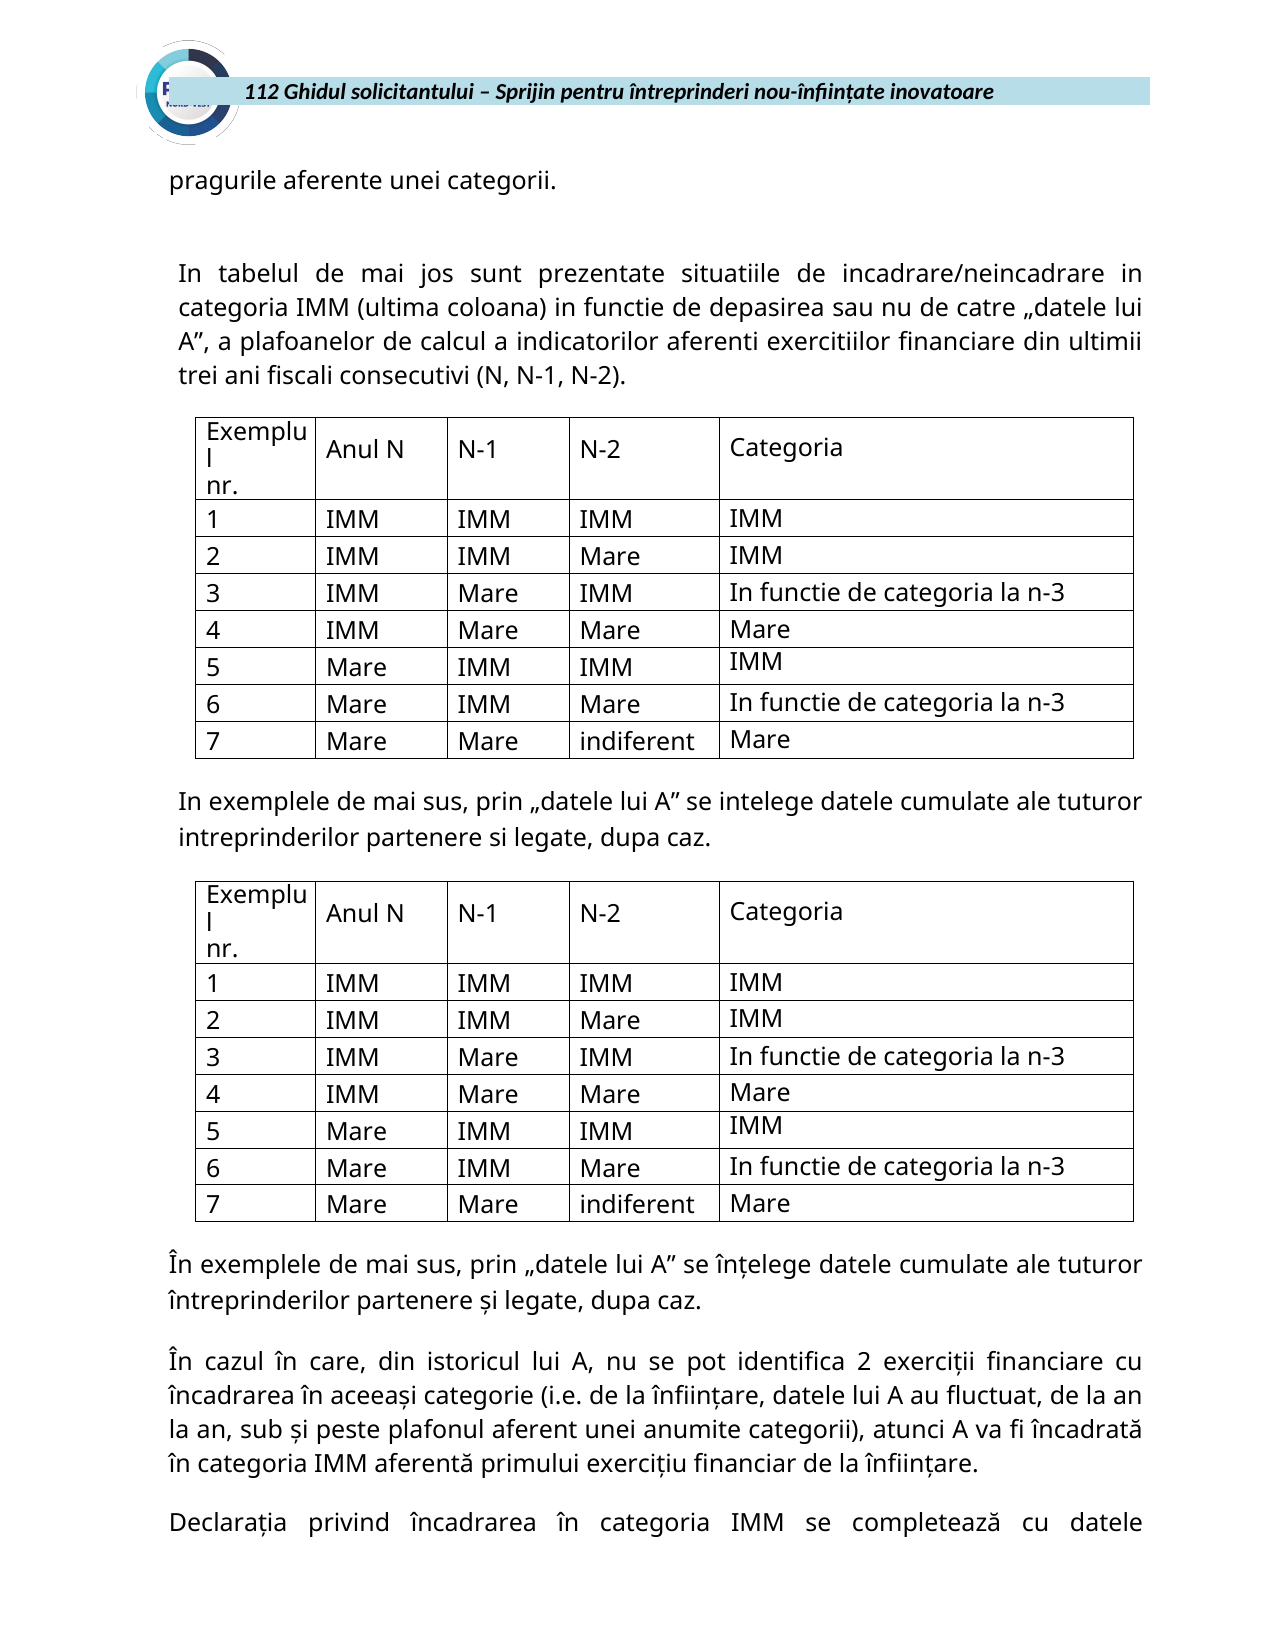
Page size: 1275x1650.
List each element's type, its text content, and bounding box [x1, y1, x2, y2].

table_cell Mare [448, 611, 569, 647]
table_cell IMM [316, 611, 447, 647]
table_cell 4 [196, 611, 315, 647]
table_cell IMM [720, 964, 1133, 1000]
table_cell IMM [316, 1075, 447, 1111]
table_cell IMM [316, 1038, 447, 1074]
table_cell Mare [316, 648, 447, 684]
picture [136, 40, 241, 145]
table_cell Mare [720, 611, 1133, 647]
table_cell IMM [448, 964, 569, 1000]
table_cell IMM [720, 500, 1133, 536]
table_header Anul N [316, 418, 447, 499]
table_cell IMM [720, 1112, 1133, 1147]
table_cell 5 [196, 648, 315, 684]
table_cell 6 [196, 685, 315, 721]
table_cell IMM [448, 500, 569, 536]
table_cell IMM [448, 1001, 569, 1037]
table_cell IMM [448, 537, 569, 573]
text În exemplele de mai sus, prin „datele lui A” se înțelege datele cumulate ale tuturor întreprinderilor partenere și legate, dupa caz. [169, 1247, 1144, 1317]
table_cell indiferent [570, 1185, 719, 1221]
table_cell IMM [570, 1112, 719, 1147]
table_cell 6 [196, 1149, 315, 1184]
table_cell 5 [196, 1112, 315, 1147]
table_cell In functie de categoria la n-3 [720, 685, 1133, 721]
table_cell Mare [570, 685, 719, 721]
table_cell Mare [720, 1185, 1133, 1221]
table_cell Mare [448, 1075, 569, 1111]
table_cell In functie de categoria la n-3 [720, 1038, 1133, 1074]
table_cell IMM [570, 648, 719, 684]
table_cell IMM [448, 1112, 569, 1147]
table_header N-2 [570, 418, 719, 499]
text In exemplele de mai sus, prin „datele lui A” se intelege datele cumulate ale tuturor intreprinderilor partenere si legate, dupa caz. [178, 783, 1144, 853]
table_cell 2 [196, 1001, 315, 1037]
table_cell Mare [448, 574, 569, 610]
table_header Exemplul nr. [196, 882, 315, 963]
table_header N-1 [448, 882, 569, 963]
table_cell IMM [316, 574, 447, 610]
text În cazul în care, din istoricul lui A, nu se pot identifica 2 exerciții financiare cu încadrarea în aceeași categorie (i.e. de la înființare, datele lui A au fluctuat, de la an la an, sub și peste plafonul aferent unei anumite categorii), atunci A va fi încadrată în categoria IMM aferentă primului exercițiu financiar de la înființare. [169, 1343, 1144, 1480]
table_cell Mare [570, 611, 719, 647]
table_cell Mare [448, 1185, 569, 1221]
table_header Exemplul nr. [196, 418, 315, 499]
table_cell Mare [316, 722, 447, 757]
table_cell Mare [316, 1185, 447, 1221]
table_cell 1 [196, 964, 315, 1000]
table_cell 3 [196, 574, 315, 610]
table_cell IMM [570, 964, 719, 1000]
table_cell Mare [720, 722, 1133, 757]
table_cell Mare [570, 537, 719, 573]
table_cell IMM [570, 500, 719, 536]
table_cell In functie de categoria la n-3 [720, 1149, 1133, 1184]
table_cell IMM [720, 648, 1133, 684]
table_cell IMM [570, 1038, 719, 1074]
table_cell Mare [316, 685, 447, 721]
table_cell Mare [570, 1001, 719, 1037]
table_cell Mare [570, 1075, 719, 1111]
table_cell Mare [570, 1149, 719, 1184]
table_header Categoria [720, 418, 1133, 499]
table_cell In functie de categoria la n-3 [720, 574, 1133, 610]
table_cell 1 [196, 500, 315, 536]
table_cell IMM [448, 685, 569, 721]
table_cell IMM [316, 537, 447, 573]
table_cell IMM [720, 537, 1133, 573]
table_cell IMM [720, 1001, 1133, 1037]
table_cell Mare [720, 1075, 1133, 1111]
table_cell IMM [316, 1001, 447, 1037]
table_cell IMM [448, 648, 569, 684]
table_cell IMM [570, 574, 719, 610]
table_cell 4 [196, 1075, 315, 1111]
table_cell Mare [448, 1038, 569, 1074]
table_cell 7 [196, 722, 315, 757]
table_header N-1 [448, 418, 569, 499]
table_cell IMM [448, 1149, 569, 1184]
table_cell IMM [316, 500, 447, 536]
table_cell IMM [316, 964, 447, 1000]
table_cell Mare [316, 1149, 447, 1184]
table_header N-2 [570, 882, 719, 963]
table_cell indiferent [570, 722, 719, 757]
table_cell Mare [316, 1112, 447, 1147]
table_cell Mare [448, 722, 569, 757]
table_cell 2 [196, 537, 315, 573]
text In tabelul de mai jos sunt prezentate situatiile de incadrare/neincadrare in categoria IMM (ultima coloana) in functie de depasirea sau nu de catre „datele lui A”, a plafoanelor de calcul a indicatorilor aferenti exercitiilor financiare din ultimii trei ani fiscali consecutivi (N, N-1, N-2). [178, 256, 1144, 392]
table_cell 3 [196, 1038, 315, 1074]
table_header Categoria [720, 882, 1133, 963]
table_header Anul N [316, 882, 447, 963]
table_cell 7 [196, 1185, 315, 1221]
